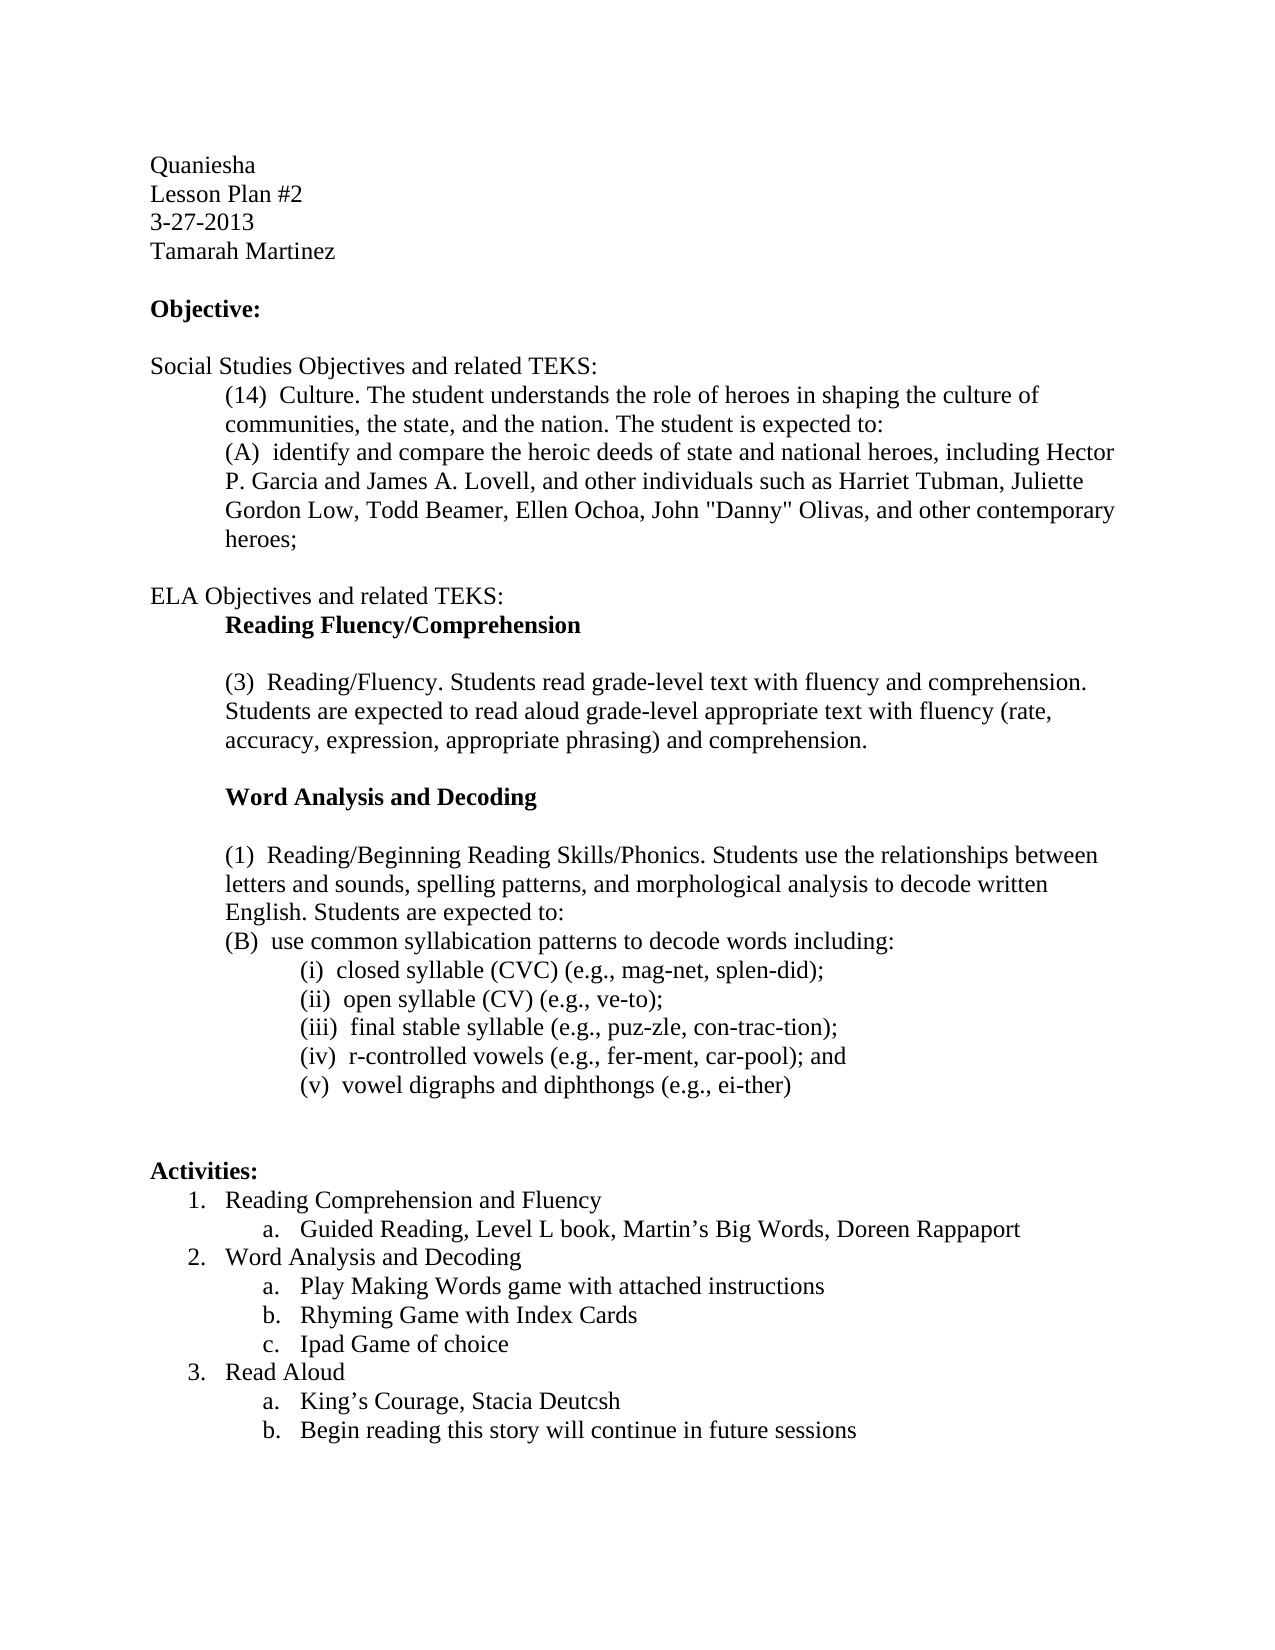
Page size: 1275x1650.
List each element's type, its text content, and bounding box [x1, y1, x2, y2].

list Read Aloud [187, 1357, 1125, 1386]
text (14) Culture. The student understands the role of heroes in shaping the culture of communities, the state, and the nation. The student is expected to: [225, 380, 1125, 437]
list Begin reading this story will continue in future sessions [262, 1415, 1125, 1444]
text Social Studies Objectives and related TEKS: [150, 351, 1125, 380]
text (A) identify and compare the heroic deeds of state and national heroes, including Hector P. Garcia and James A. Lovell, and other individuals such as Harriet Tubman, Juliette Gordon Low, Todd Beamer, Ellen Ochoa, John "Danny" Olivas, and other contemporary heroes; [225, 437, 1125, 552]
text Quaniesha [150, 150, 1125, 179]
text (B) use common syllabication patterns to decode words including: [225, 926, 1125, 955]
text ELA Objectives and related TEKS: [150, 581, 1125, 610]
text Tamarah Martinez [150, 236, 1125, 265]
list Reading Comprehension and Fluency [187, 1185, 1125, 1214]
text (1) Reading/Beginning Reading Skills/Phonics. Students use the relationships between letters and sounds, spelling patterns, and morphological analysis to decode written English. Students are expected to: [225, 840, 1125, 926]
text (iv) r-controlled vowels (e.g., fer-ment, car-pool); and [225, 1041, 1125, 1070]
list Word Analysis and Decoding [187, 1242, 1125, 1271]
text Objective: [150, 294, 1125, 322]
list Guided Reading, Level L book, Martin’s Big Words, Doreen Rappaport [262, 1214, 1125, 1242]
list Play Making Words game with attached instructions [262, 1271, 1125, 1300]
text (i) closed syllable (CVC) (e.g., mag-net, splen-did); [225, 955, 1125, 984]
list Ipad Game of choice [262, 1329, 1125, 1357]
text Activities: [150, 1156, 1125, 1185]
text (iii) final stable syllable (e.g., puz-zle, con-trac-tion); [225, 1012, 1125, 1041]
list Rhyming Game with Index Cards [262, 1300, 1125, 1329]
list King’s Courage, Stacia Deutcsh [262, 1386, 1125, 1415]
text Word Analysis and Decoding [150, 782, 1125, 811]
text 3-27-2013 [150, 207, 1125, 236]
text (v) vowel digraphs and diphthongs (e.g., ei-ther) [225, 1070, 1125, 1099]
text (ii) open syllable (CV) (e.g., ve-to); [225, 984, 1125, 1012]
text Reading Fluency/Comprehension [225, 610, 1125, 639]
text (3) Reading/Fluency. Students read grade-level text with fluency and comprehension. Students are expected to read aloud grade-level appropriate text with fluency (rate, accuracy, expression, appropriate phrasing) and comprehension. [225, 667, 1125, 754]
text Lesson Plan #2 [150, 179, 1125, 207]
